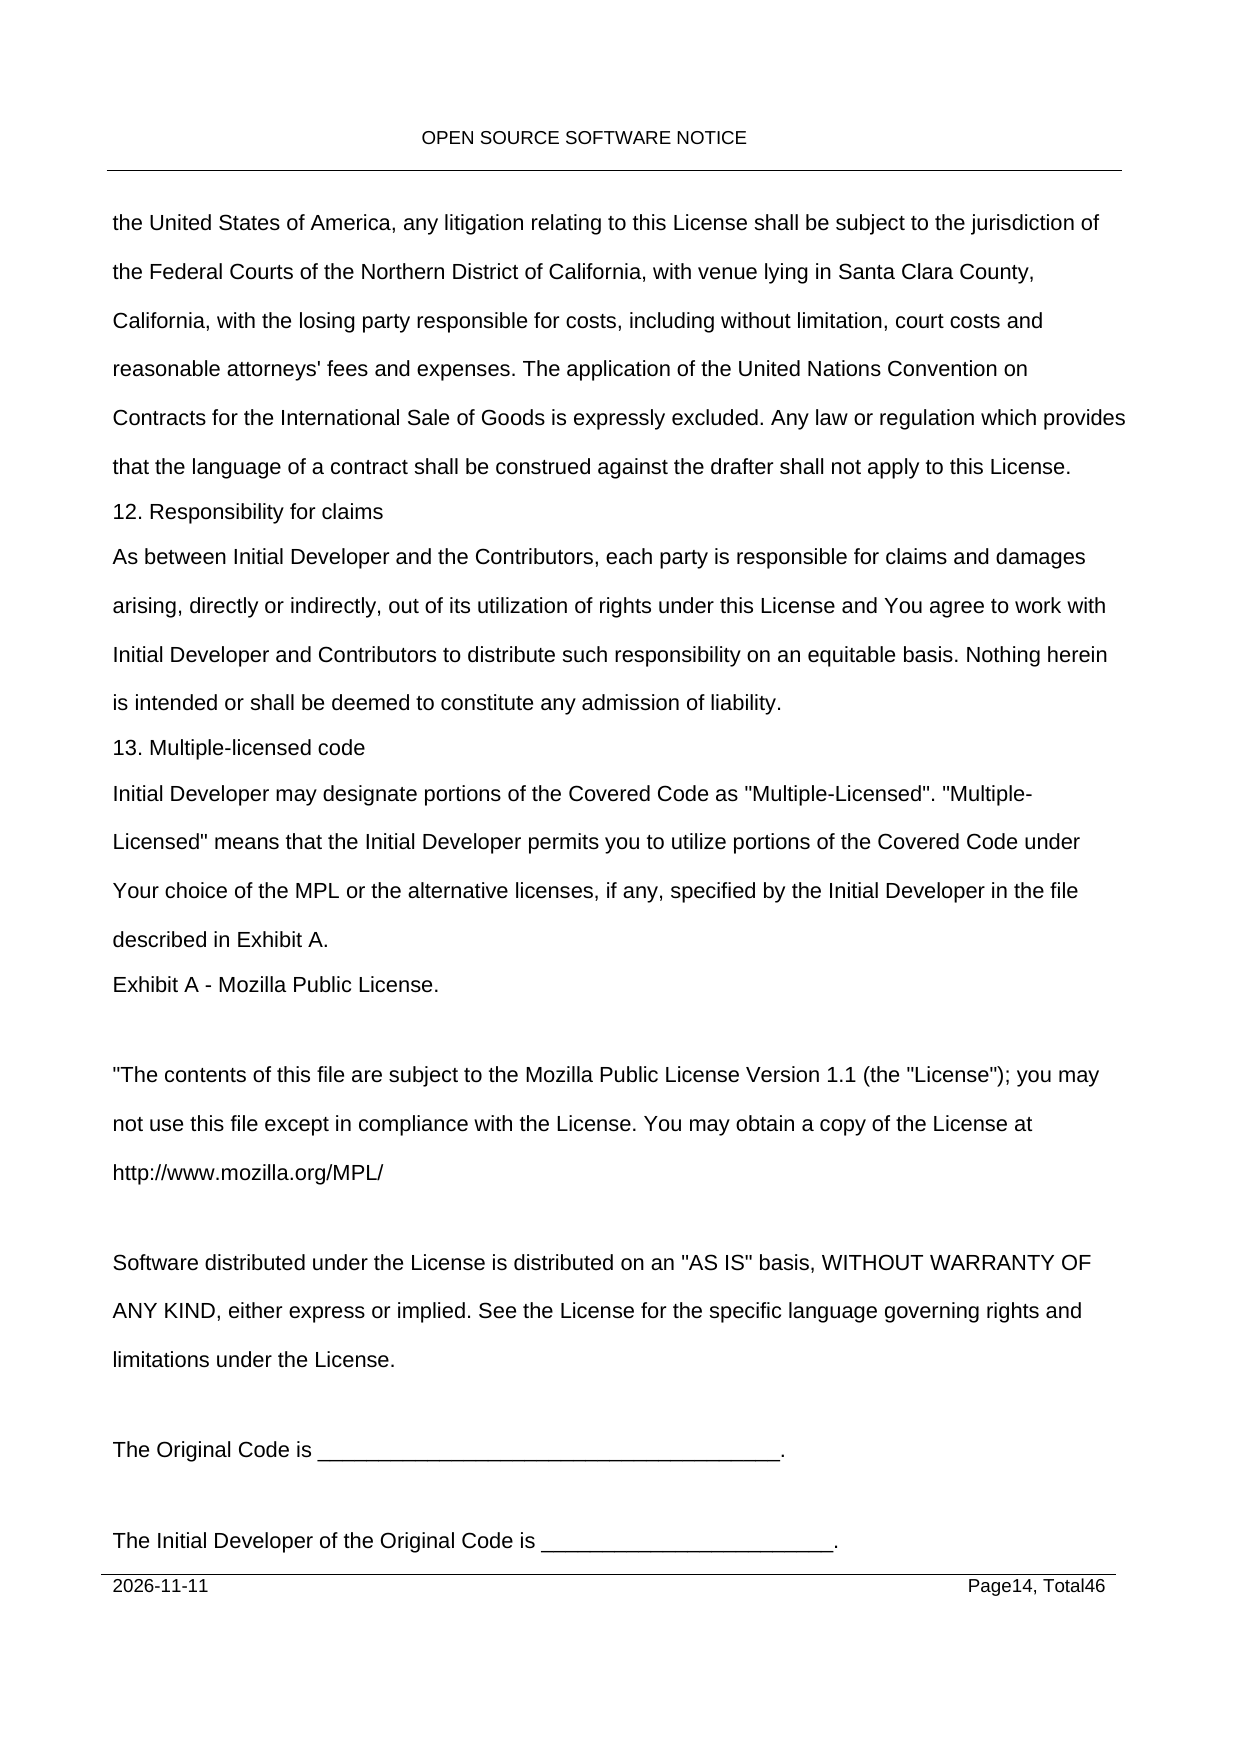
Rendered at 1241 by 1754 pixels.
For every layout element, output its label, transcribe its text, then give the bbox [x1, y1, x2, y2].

text The Initial Developer of the Original Code is ________________________. [112, 1524, 1128, 1556]
text 13. Multiple-licensed code [112, 732, 1128, 764]
text Software distributed under the License is distributed on an "AS IS" basis, WITHOUT WARRANTY OF ANY KIND, either express or implied. See the License for the specific language governing rights and limitations under the License. [112, 1246, 1128, 1376]
text Exhibit A - Mozilla Public License. [112, 968, 1128, 1001]
text "The contents of this file are subject to the Mozilla Public License Version 1.1 (the "License"); you may not use this file except in compliance with the License. You may obtain a copy of the License at http://www.mozilla.org/MPL/ [112, 1058, 1128, 1188]
text As between Initial Developer and the Contributors, each party is responsible for claims and damages arising, directly or indirectly, out of its utilization of rights under this License and You agree to work with Initial Developer and Contributors to distribute such responsibility on an equitable basis. Nothing herein is intended or shall be deemed to constitute any admission of liability. [112, 540, 1128, 719]
text 12. Responsibility for claims [112, 495, 1128, 528]
text The Original Code is ______________________________________. [112, 1434, 1128, 1466]
text Initial Developer may designate portions of the Covered Code as "Multiple-Licensed". "Multiple-Licensed" means that the Initial Developer permits you to utilize portions of the Covered Code under Your choice of the MPL or the alternative licenses, if any, specified by the Initial Developer in the file described in Exhibit A. [112, 777, 1128, 956]
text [112, 206, 1128, 483]
